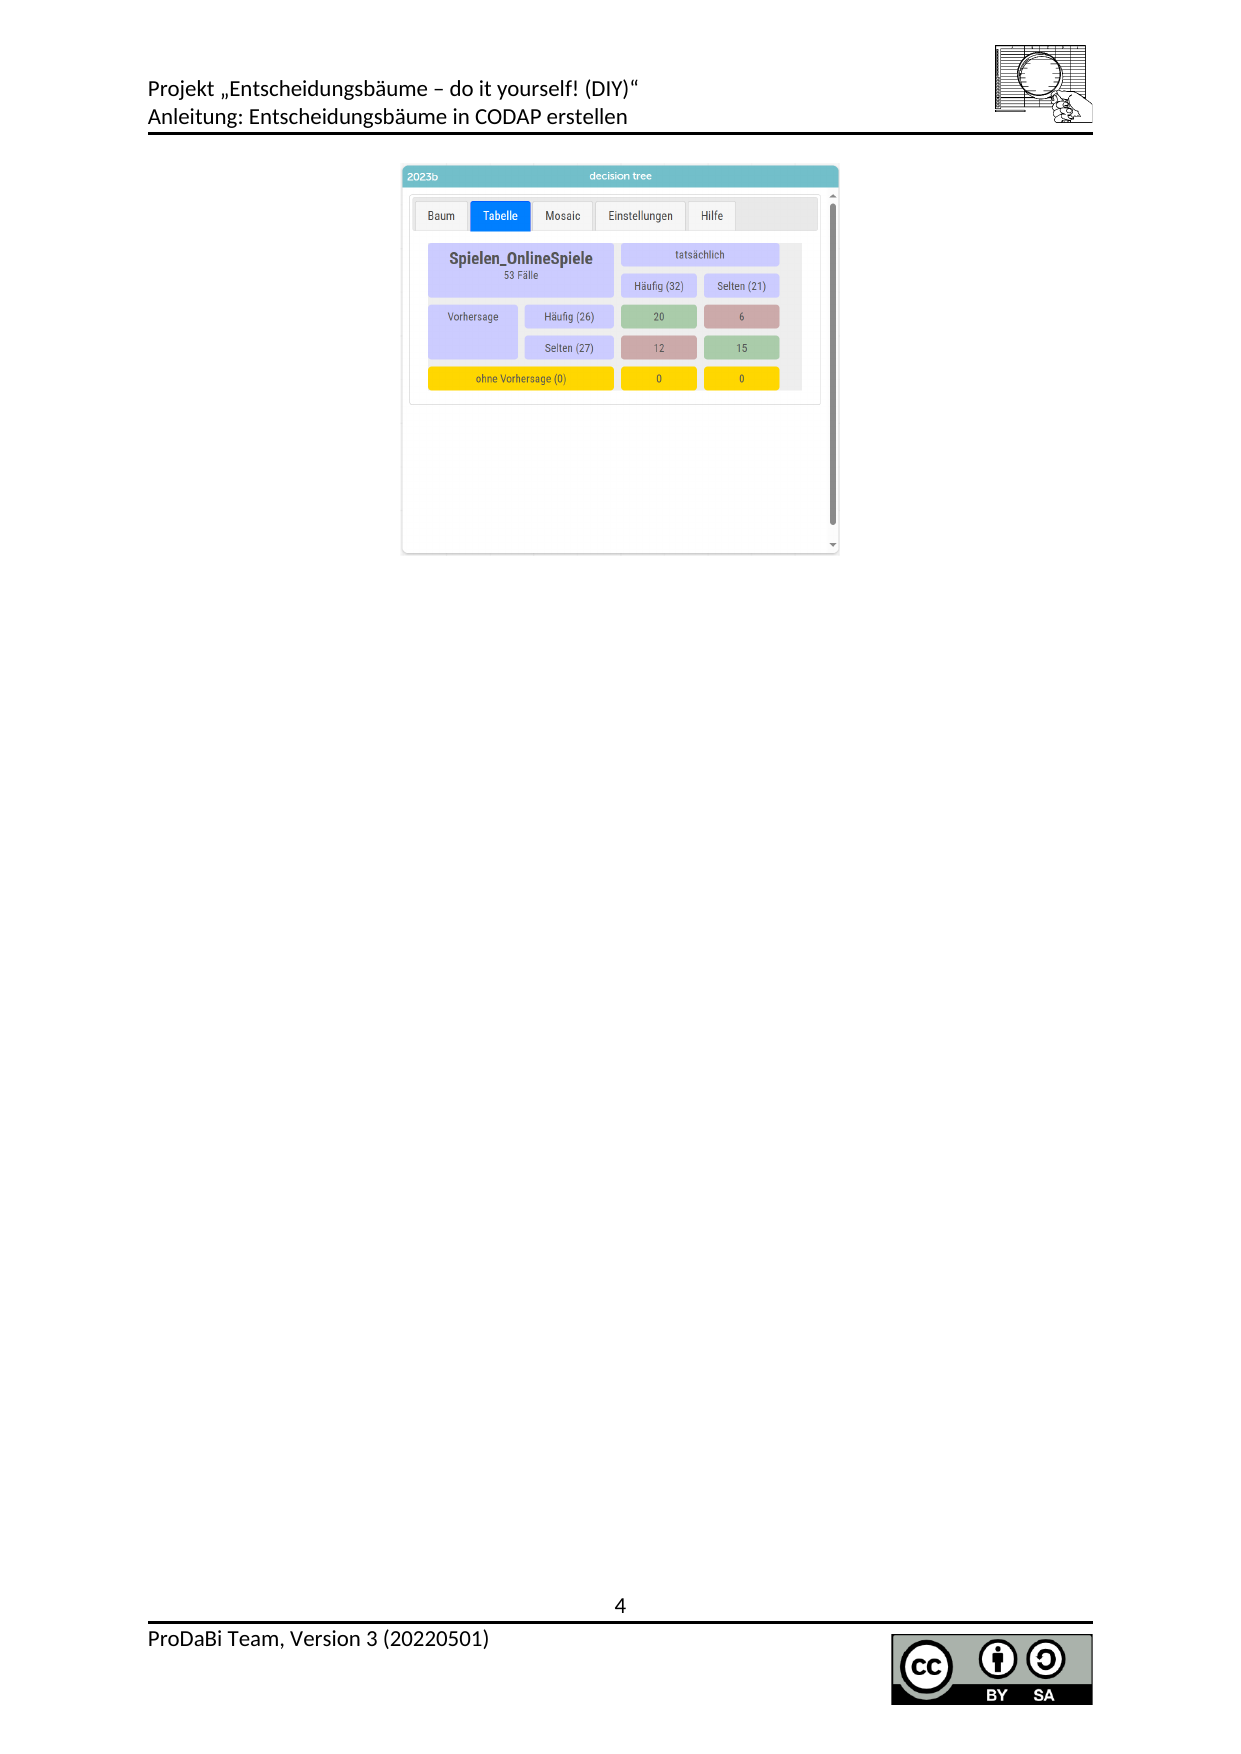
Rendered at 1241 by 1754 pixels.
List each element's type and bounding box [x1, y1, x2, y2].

picture [400, 163, 840, 556]
picture [891, 1634, 1093, 1705]
picture [995, 45, 1093, 123]
